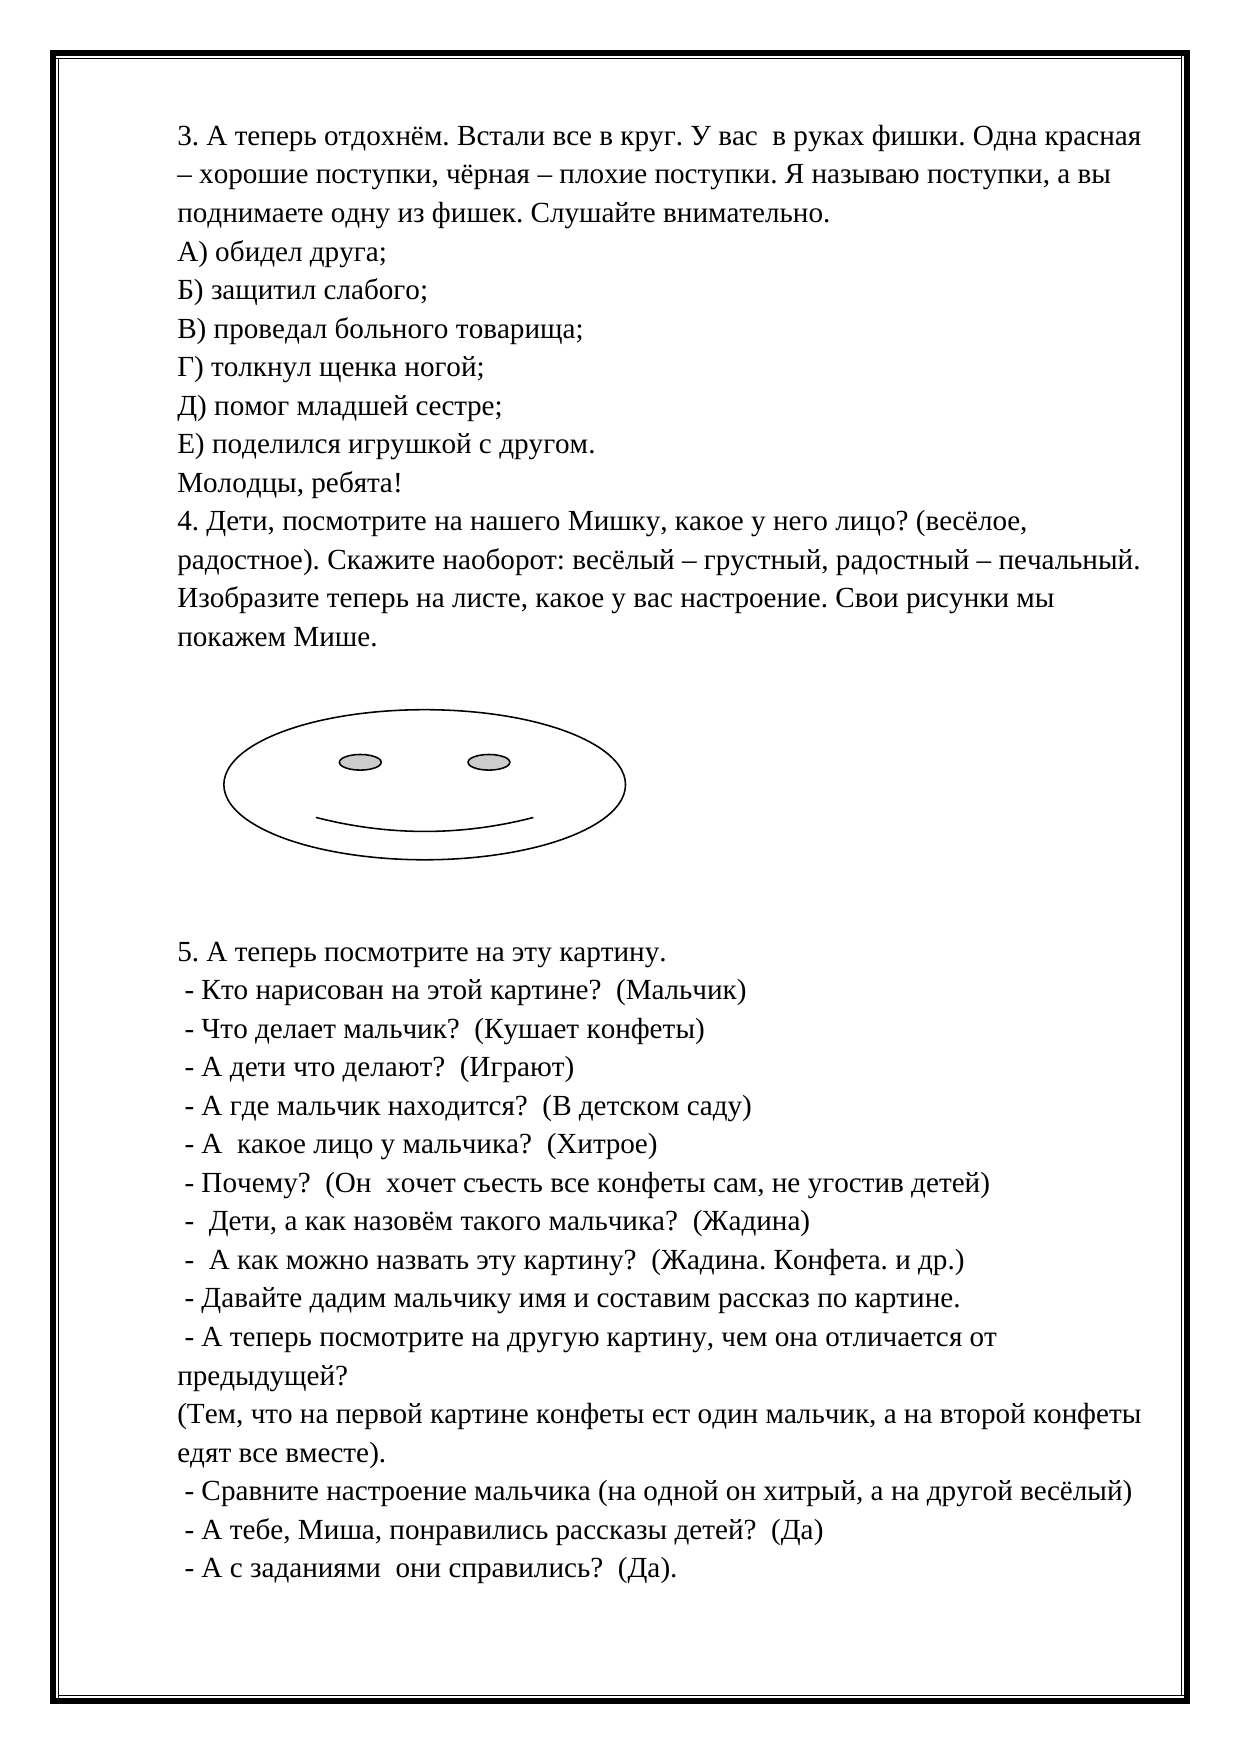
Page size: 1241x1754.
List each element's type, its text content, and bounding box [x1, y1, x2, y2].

text 3. А теперь отдохнём. Встали все в круг. У вас в руках фишки. Одна красная – хорошие поступки, чёрная – плохие поступки. Я называю поступки, а вы поднимаете одну из фишек. Слушайте внимательно. [177, 118, 1152, 229]
text - Дети, а как назовём такого мальчика? (Жадина) [177, 1203, 1152, 1237]
text Г) толкнул щенка ногой; [177, 349, 1152, 383]
text - А где мальчик находится? (В детском саду) [177, 1088, 1152, 1121]
text - А тебе, Миша, понравились рассказы детей? (Да) [177, 1512, 1152, 1545]
text Д) помог младшей сестре; [177, 388, 1152, 421]
text 4. Дети, посмотрите на нашего Мишку, какое у него лицо? (весёлое, радостное). Скажите наоборот: весёлый – грустный, радостный – печальный. Изобразите теперь на листе, какое у вас настроение. Свои рисунки мы покажем Мише. [177, 503, 1152, 653]
text Б) защитил слабого; [177, 272, 1152, 306]
text - А какое лицо у мальчика? (Хитрое) [177, 1126, 1152, 1160]
text Молодцы, ребята! [177, 465, 1152, 498]
text - Почему? (Он хочет съесть все конфеты сам, не угостив детей) [177, 1165, 1152, 1198]
text - А с заданиями они справились? (Да). [177, 1550, 1152, 1584]
text 5. А теперь посмотрите на эту картину. [177, 934, 1152, 967]
text - Что делает мальчик? (Кушает конфеты) [177, 1011, 1152, 1044]
text - Кто нарисован на этой картине? (Мальчик) [177, 972, 1152, 1006]
text В) проведал больного товарища; [177, 311, 1152, 344]
text (Тем, что на первой картине конфеты ест один мальчик, а на второй конфеты едят все вместе). [177, 1396, 1152, 1468]
text А) обидел друга; [177, 234, 1152, 267]
text - А как можно назвать эту картину? (Жадина. Конфета. и др.) [177, 1242, 1152, 1276]
text - Давайте дадим мальчику имя и составим рассказ по картине. [177, 1281, 1152, 1314]
text Е) поделился игрушкой с другом. [177, 426, 1152, 460]
text - Сравните настроение мальчика (на одной он хитрый, а на другой весёлый) [177, 1473, 1152, 1507]
text - А дети что делают? (Играют) [177, 1049, 1152, 1083]
text - А теперь посмотрите на другую картину, чем она отличается от предыдущей? [177, 1319, 1152, 1391]
